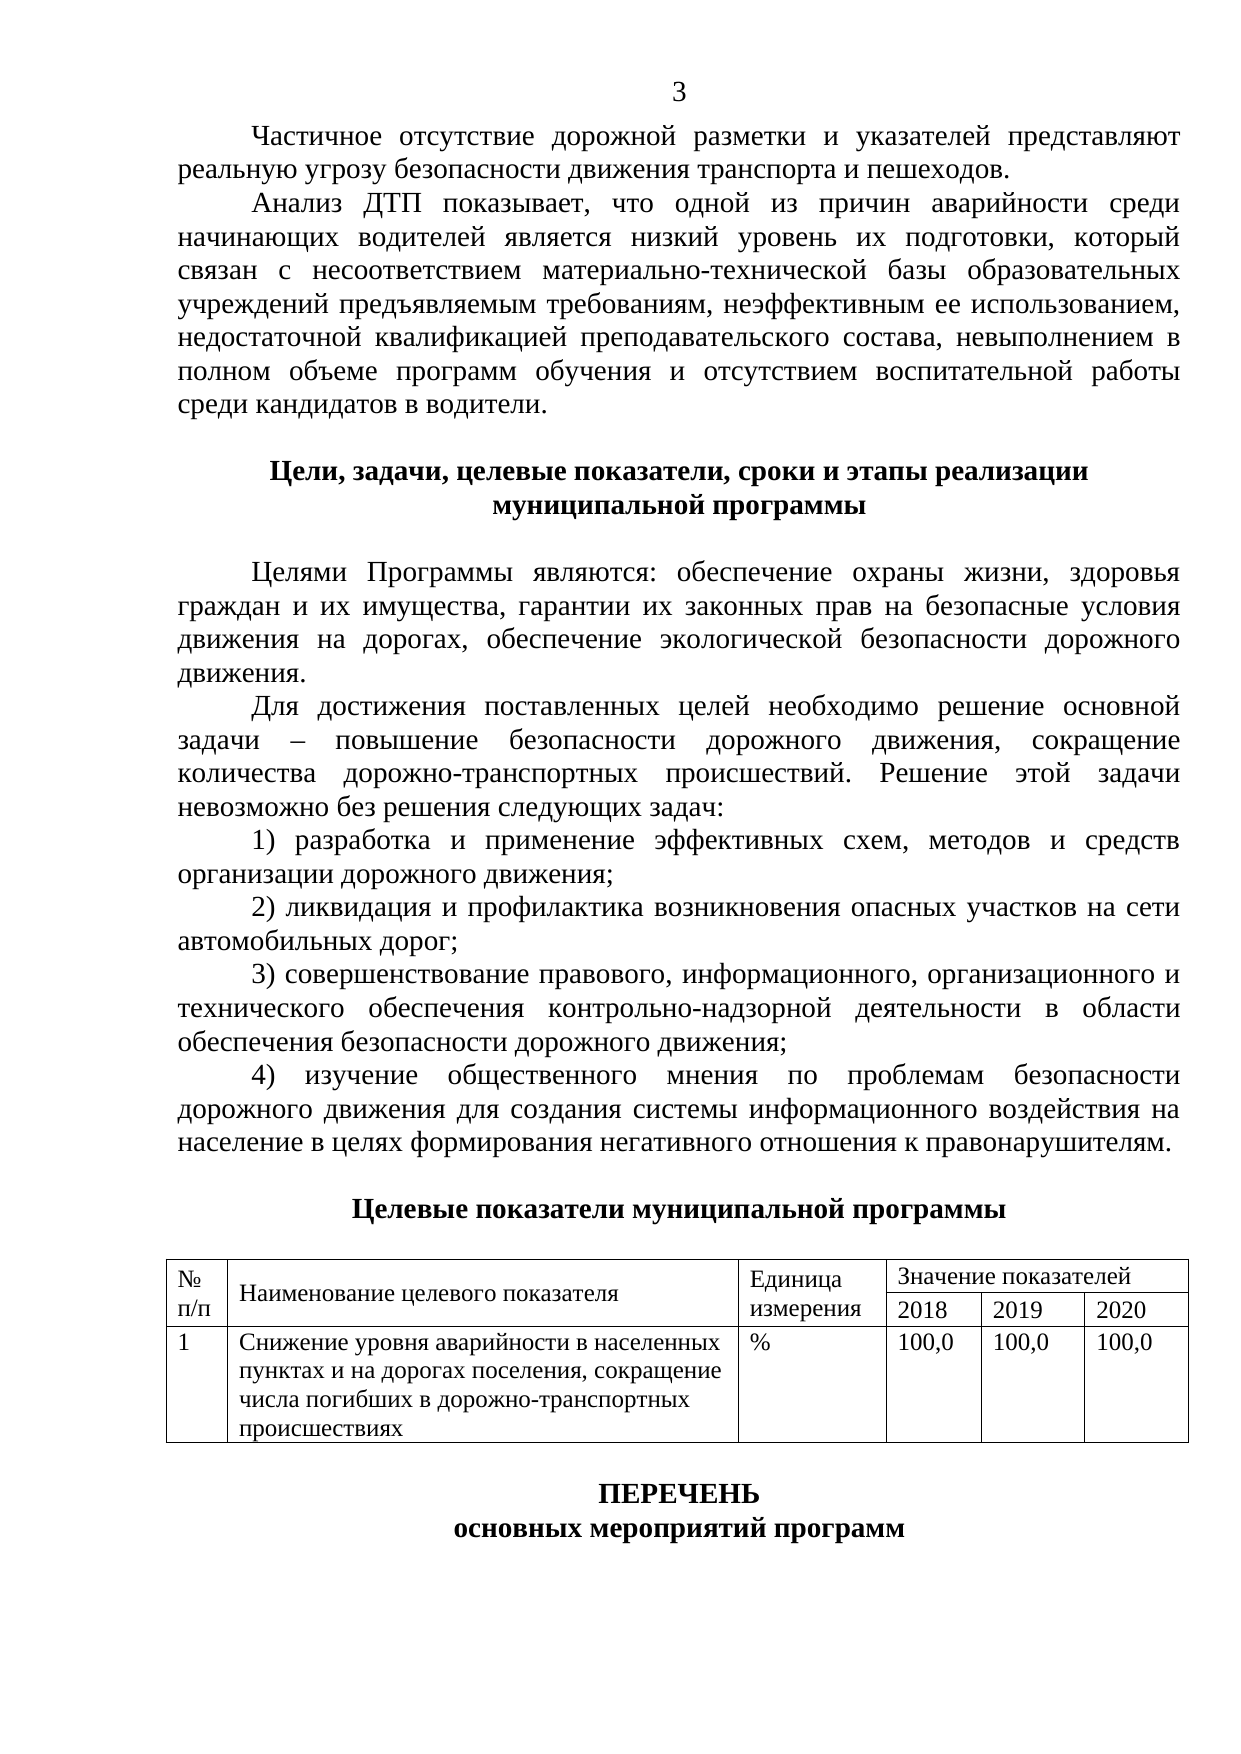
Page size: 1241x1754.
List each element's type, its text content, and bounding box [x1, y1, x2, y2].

text 3) совершенствование правового, информационного, организационного и технического обеспечения контрольно-надзорной деятельности в области обеспечения безопасности дорожного движения; [177, 957, 1181, 1057]
text основных мероприятий программ [177, 1510, 1181, 1543]
text 1) разработка и применение эффективных схем, методов и средств организации дорожного движения; [177, 822, 1181, 889]
table_cell Снижение уровня аварийности в населенных пунктах и на дорогах поселения, сокращение числа погибших в дорожно-транспортных происшествиях [228, 1327, 738, 1442]
table_cell 100,0 [1085, 1327, 1188, 1442]
table_header Единица измерения [739, 1260, 886, 1326]
table_header Наименование целевого показателя [228, 1260, 738, 1326]
table_header № п/п [167, 1260, 227, 1326]
text Анализ ДТП показывает, что одной из причин аварийности среди начинающих водителей является низкий уровень их подготовки, который связан с несоответствием материально-технической базы образовательных учреждений предъявляемым требованиям, неэффективным ее использованием, недостаточной квалификацией преподавательского состава, невыполнением в полном объеме программ обучения и отсутствием воспитательной работы среди кандидатов в водители. [177, 185, 1181, 420]
text Для достижения поставленных целей необходимо решение основной задачи – повышение безопасности дорожного движения, сокращение количества дорожно-транспортных происшествий. Решение этой задачи невозможно без решения следующих задач: [177, 688, 1181, 822]
text ПЕРЕЧЕНЬ [177, 1476, 1181, 1510]
text Целевые показатели муниципальной программы [177, 1191, 1181, 1225]
table_cell 2020 [1085, 1293, 1188, 1326]
text 4) изучение общественного мнения по проблемам безопасности дорожного движения для создания системы информационного воздействия на население в целях формирования негативного отношения к правонарушителям. [177, 1057, 1181, 1158]
table_cell 100,0 [982, 1327, 1084, 1442]
table_header Значение показателей [887, 1260, 1188, 1292]
text Целями Программы являются: обеспечение охраны жизни, здоровья граждан и их имущества, гарантии их законных прав на безопасные условия движения на дорогах, обеспечение экологической безопасности дорожного движения. [177, 554, 1181, 688]
table_cell 2019 [982, 1293, 1084, 1326]
table_cell % [739, 1327, 886, 1442]
text Цели, задачи, целевые показатели, сроки и этапы реализации [177, 453, 1181, 487]
text 2) ликвидация и профилактика возникновения опасных участков на сети автомобильных дорог; [177, 889, 1181, 957]
table_cell 2018 [887, 1293, 981, 1326]
table_cell 1 [167, 1327, 227, 1442]
text Частичное отсутствие дорожной разметки и указателей представляют реальную угрозу безопасности движения транспорта и пешеходов. [177, 118, 1181, 185]
table_cell 100,0 [887, 1327, 981, 1442]
text муниципальной программы [177, 487, 1181, 521]
